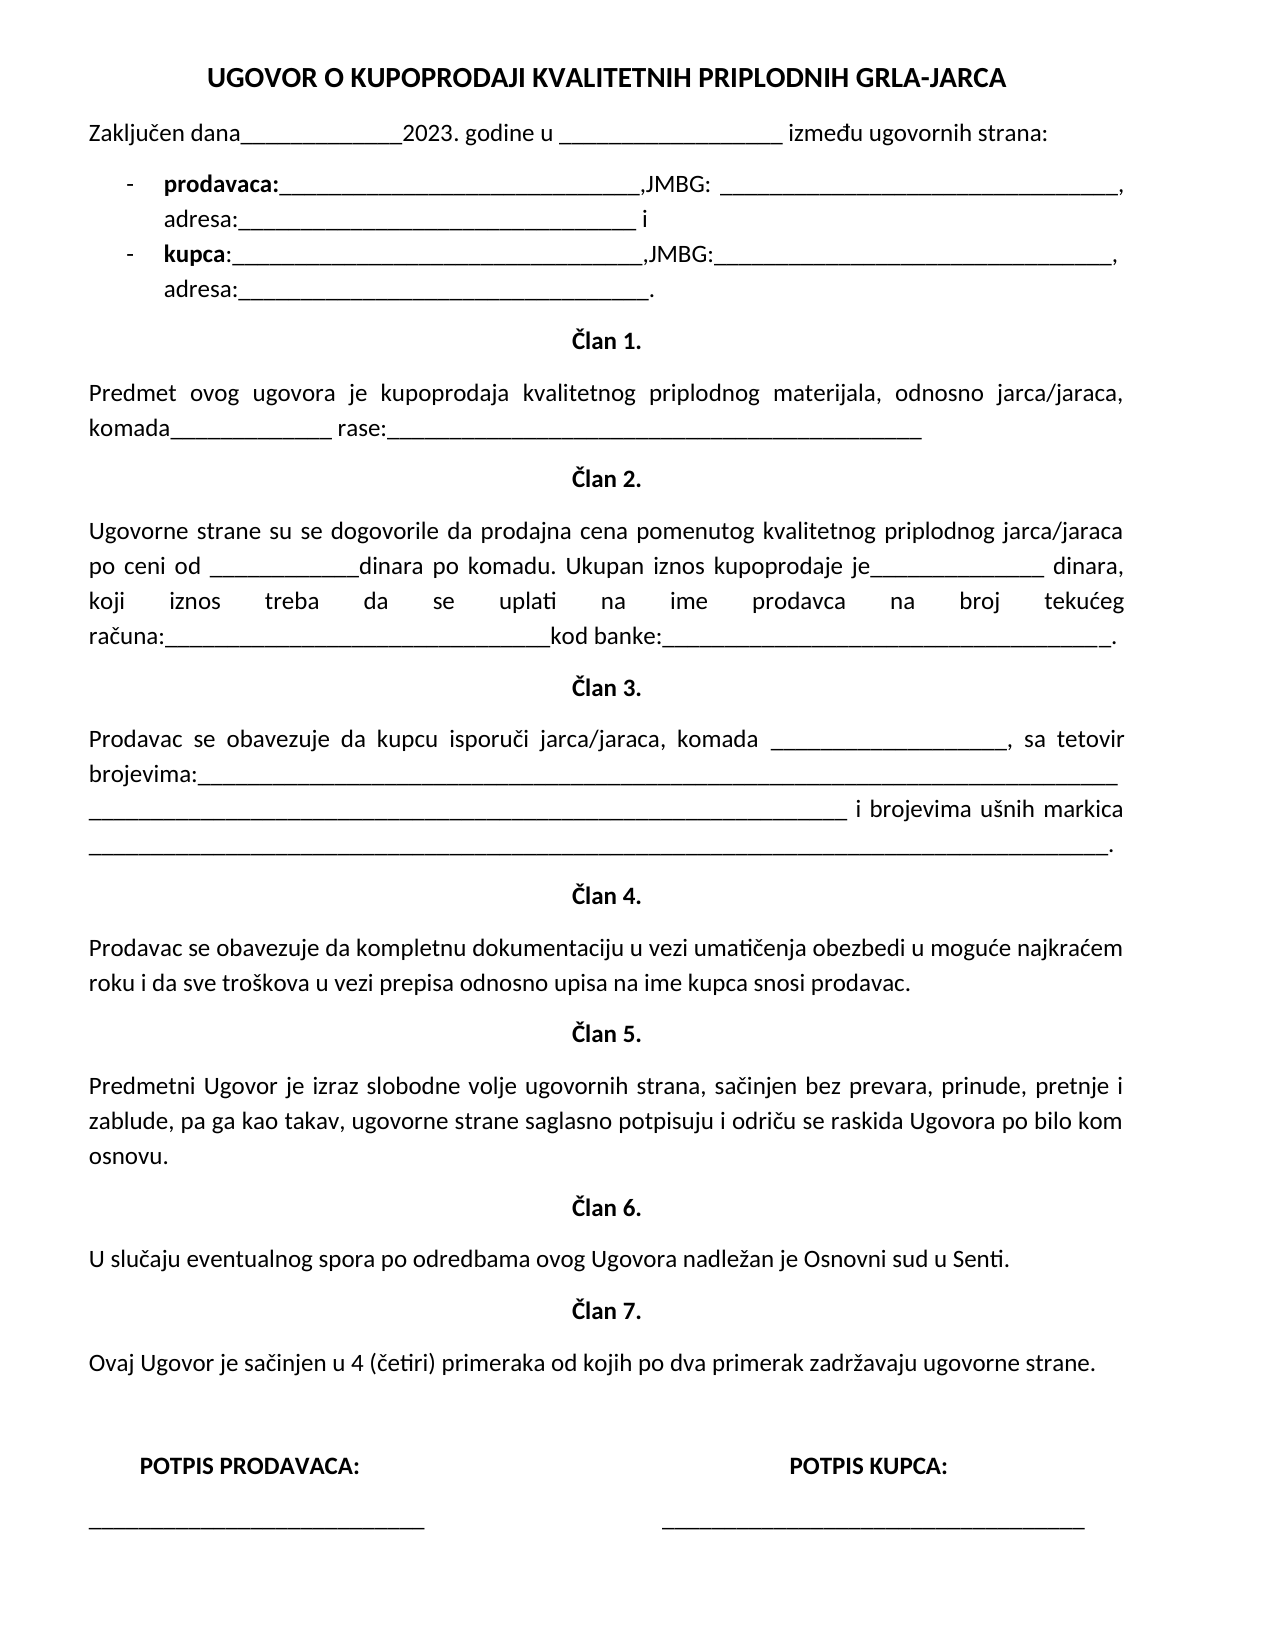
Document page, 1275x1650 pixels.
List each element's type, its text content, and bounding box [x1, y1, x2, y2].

text Predmetni Ugovor je izraz slobodne volje ugovornih strana, sačinjen bez prevara, prinude, pretnje i zablude, pa ga kao takav, ugovorne strane saglasno potpisuju i odriču se raskida Ugovora po bilo kom osnovu. [89, 1070, 1125, 1171]
text Zaključen dana_____________2023. godine u __________________ između ugovornih strana: [89, 117, 1125, 147]
text Član 7. [89, 1295, 1125, 1326]
text Prodavac se obavezuje da kompletnu dokumentaciju u vezi umatičenja obezbedi u moguće najkraćem roku i da sve troškova u vezi prepisa odnosno upisa na ime kupca snosi prodavac. [89, 932, 1125, 997]
text Prodavac se obavezuje da kupcu isporuči jarca/jaraca, komada ___________________, sa tetovir brojevima:_______________________________________________________________________________________________________________________________________ i brojevima ušnih markica __________________________________________________________________________________. [89, 723, 1125, 859]
text Član 4. [89, 880, 1125, 911]
list prodavaca:_____________________________,JMBG: ________________________________, adresa:________________________________ i [126, 168, 1125, 234]
list kupca:_________________________________,JMBG:________________________________, adresa:_________________________________. [126, 238, 1125, 304]
text Ovaj Ugovor je sačinjen u 4 (četiri) primeraka od kojih po dva primerak zadržavaju ugovorne strane. [89, 1347, 1125, 1377]
text Član 1. [89, 325, 1125, 356]
text Ugovorne strane su se dogovorile da prodajna cena pomenutog kvalitetnog priplodnog jarca/jaraca po ceni od ____________dinara po komadu. Ukupan iznos kupoprodaje je______________ dinara, koji iznos treba da se uplati na ime prodavca na broj tekućeg računa:_______________________________kod banke:____________________________________. [89, 515, 1125, 651]
text Član 3. [89, 672, 1125, 702]
text Član 2. [89, 463, 1125, 494]
text UGOVOR O KUPOPRODAJI KVALITETNIH PRIPLODNIH GRLA-JARCA [89, 59, 1125, 95]
text U slučaju eventualnog spora po odredbama ovog Ugovora nadležan je Osnovni sud u Senti. [89, 1243, 1125, 1274]
text Član 5. [89, 1018, 1125, 1049]
text ___________________________ __________________________________ [89, 1502, 1125, 1532]
text Predmet ovog ugovora je kupoprodaja kvalitetnog priplodnog materijala, odnosno jarca/jaraca, komada_____________ rase:___________________________________________ [89, 377, 1125, 442]
text POTPIS PRODAVACA: POTPIS KUPCA: [89, 1450, 1125, 1481]
text Član 6. [89, 1192, 1125, 1222]
